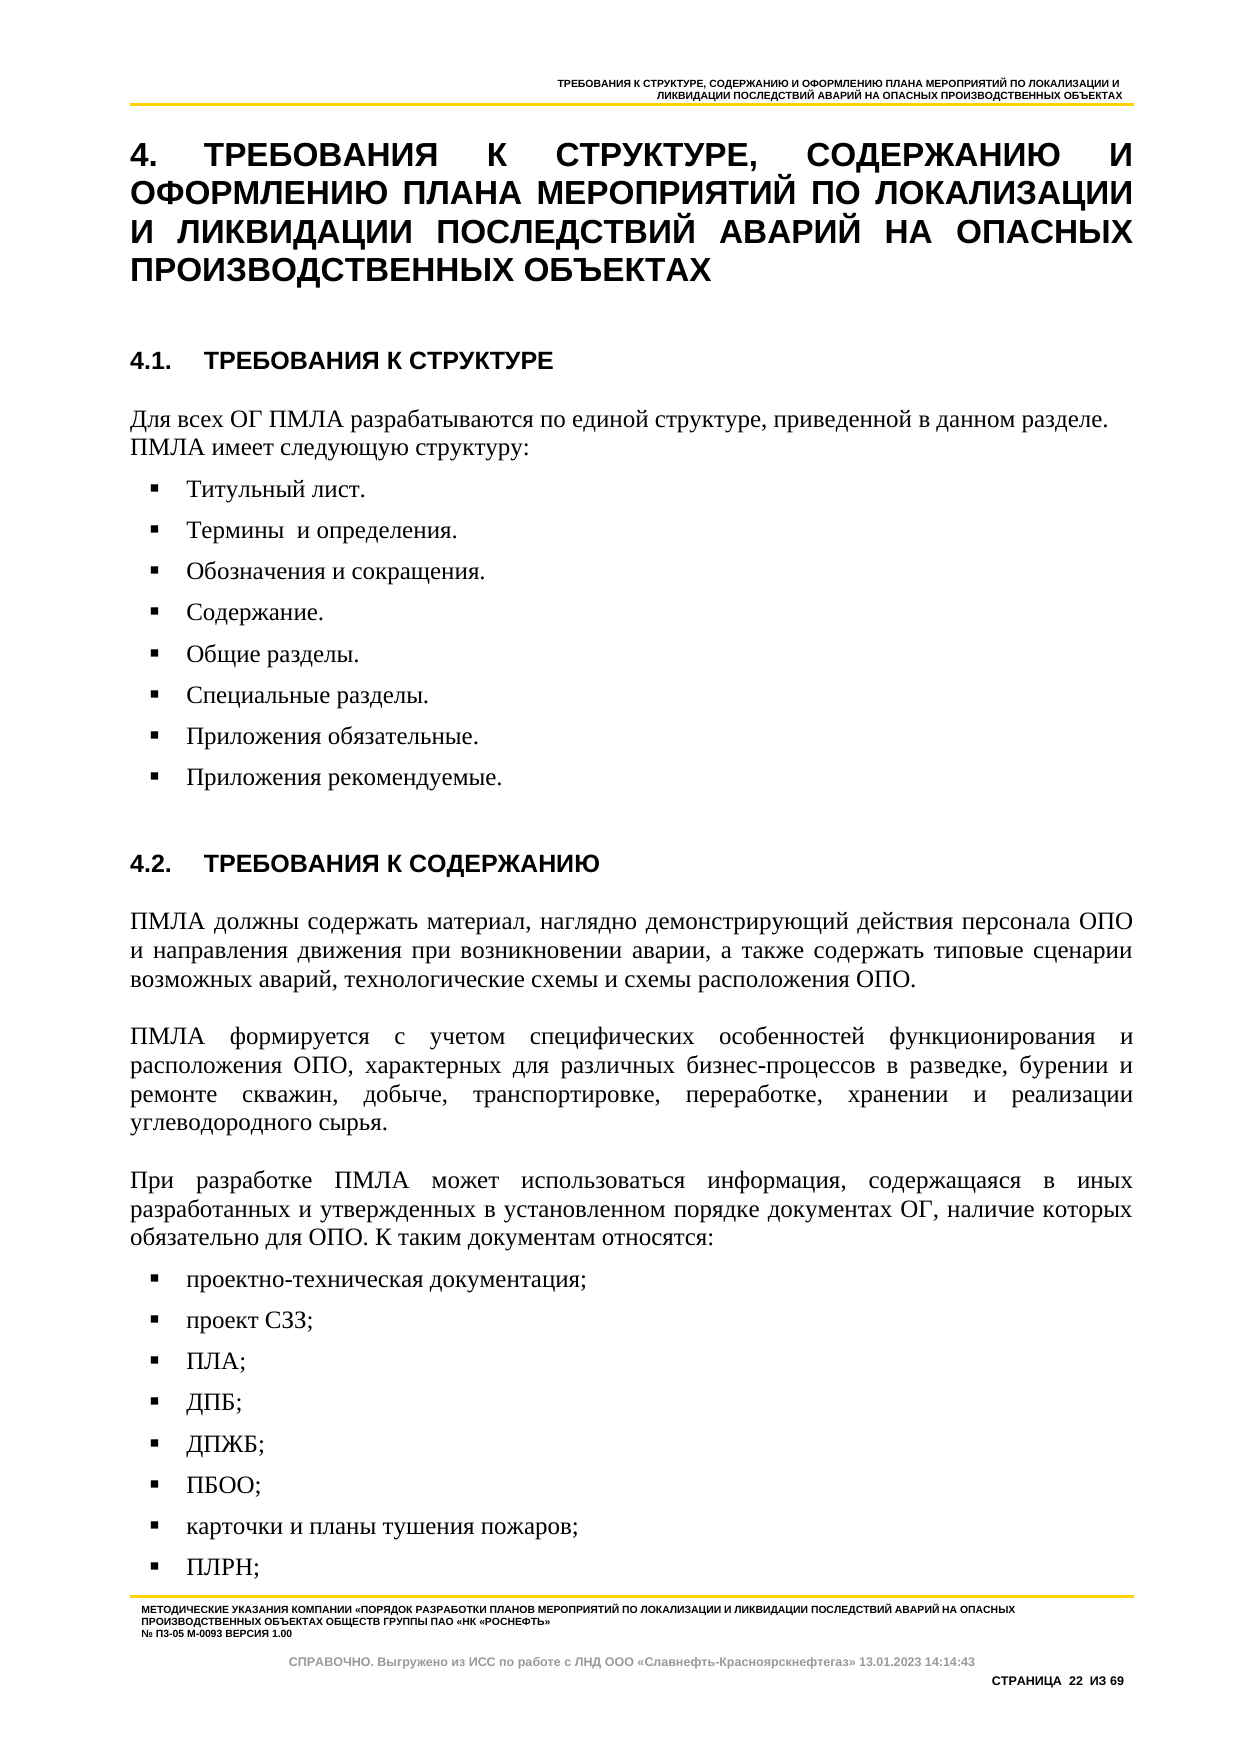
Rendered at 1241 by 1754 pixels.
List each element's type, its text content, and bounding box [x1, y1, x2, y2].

list Общие разделы. [149, 639, 1134, 667]
text ПМЛА формируется с учетом специфических особенностей функционирования и расположения ОПО, характерных для различных бизнес-процессов в разведке, бурении и ремонте скважин, добыче, транспортировке, переработке, хранении и реализации углеводородного сырья. [130, 1021, 1134, 1136]
list Требования к структуре, содержанию и оформлению плана мероприятий по локализации и ликвидации последствий аварий на опасных производственных объектах [130, 135, 1134, 289]
text ДПБ; [149, 1387, 1134, 1416]
text ПЛА; [149, 1346, 1134, 1375]
text ПМЛА имеет следующую структуру: [130, 432, 1134, 461]
text карточки и планы тушения пожаров; [149, 1511, 1134, 1540]
text Для всех ОГ ПМЛА разрабатываются по единой структуре, приведенной в данном разделе. [130, 404, 1134, 432]
text ПЛРН; [149, 1552, 1134, 1581]
list Специальные разделы. [149, 680, 1134, 709]
text ПМЛА должны содержать материал, наглядно демонстрирующий действия персонала ОПО и направления движения при возникновении аварии, а также содержать типовые сценарии возможных аварий, технологические схемы и схемы расположения ОПО. [130, 906, 1134, 992]
list Обозначения и сокращения. [149, 556, 1134, 585]
list ТРЕБОВАНИЯ К СТРУКТУРЕ [130, 346, 1134, 375]
text ДПЖБ; [149, 1429, 1134, 1457]
list ТРЕБОВАНИЯ К СОДЕРЖАНИЮ [130, 849, 1134, 877]
text проект СЗЗ; [149, 1305, 1134, 1334]
text проектно-техническая документация; [149, 1264, 1134, 1292]
list Термины и определения. [149, 515, 1134, 544]
list Приложения обязательные. [149, 721, 1134, 750]
text ПБОО; [149, 1470, 1134, 1499]
list Содержание. [149, 597, 1134, 626]
list Титульный лист. [149, 474, 1134, 502]
list Приложения рекомендуемые. [149, 762, 1134, 791]
text При разработке ПМЛА может использоваться информация, содержащаяся в иных разработанных и утвержденных в установленном порядке документах ОГ, наличие которых обязательно для ОПО. К таким документам относятся: [130, 1165, 1134, 1251]
